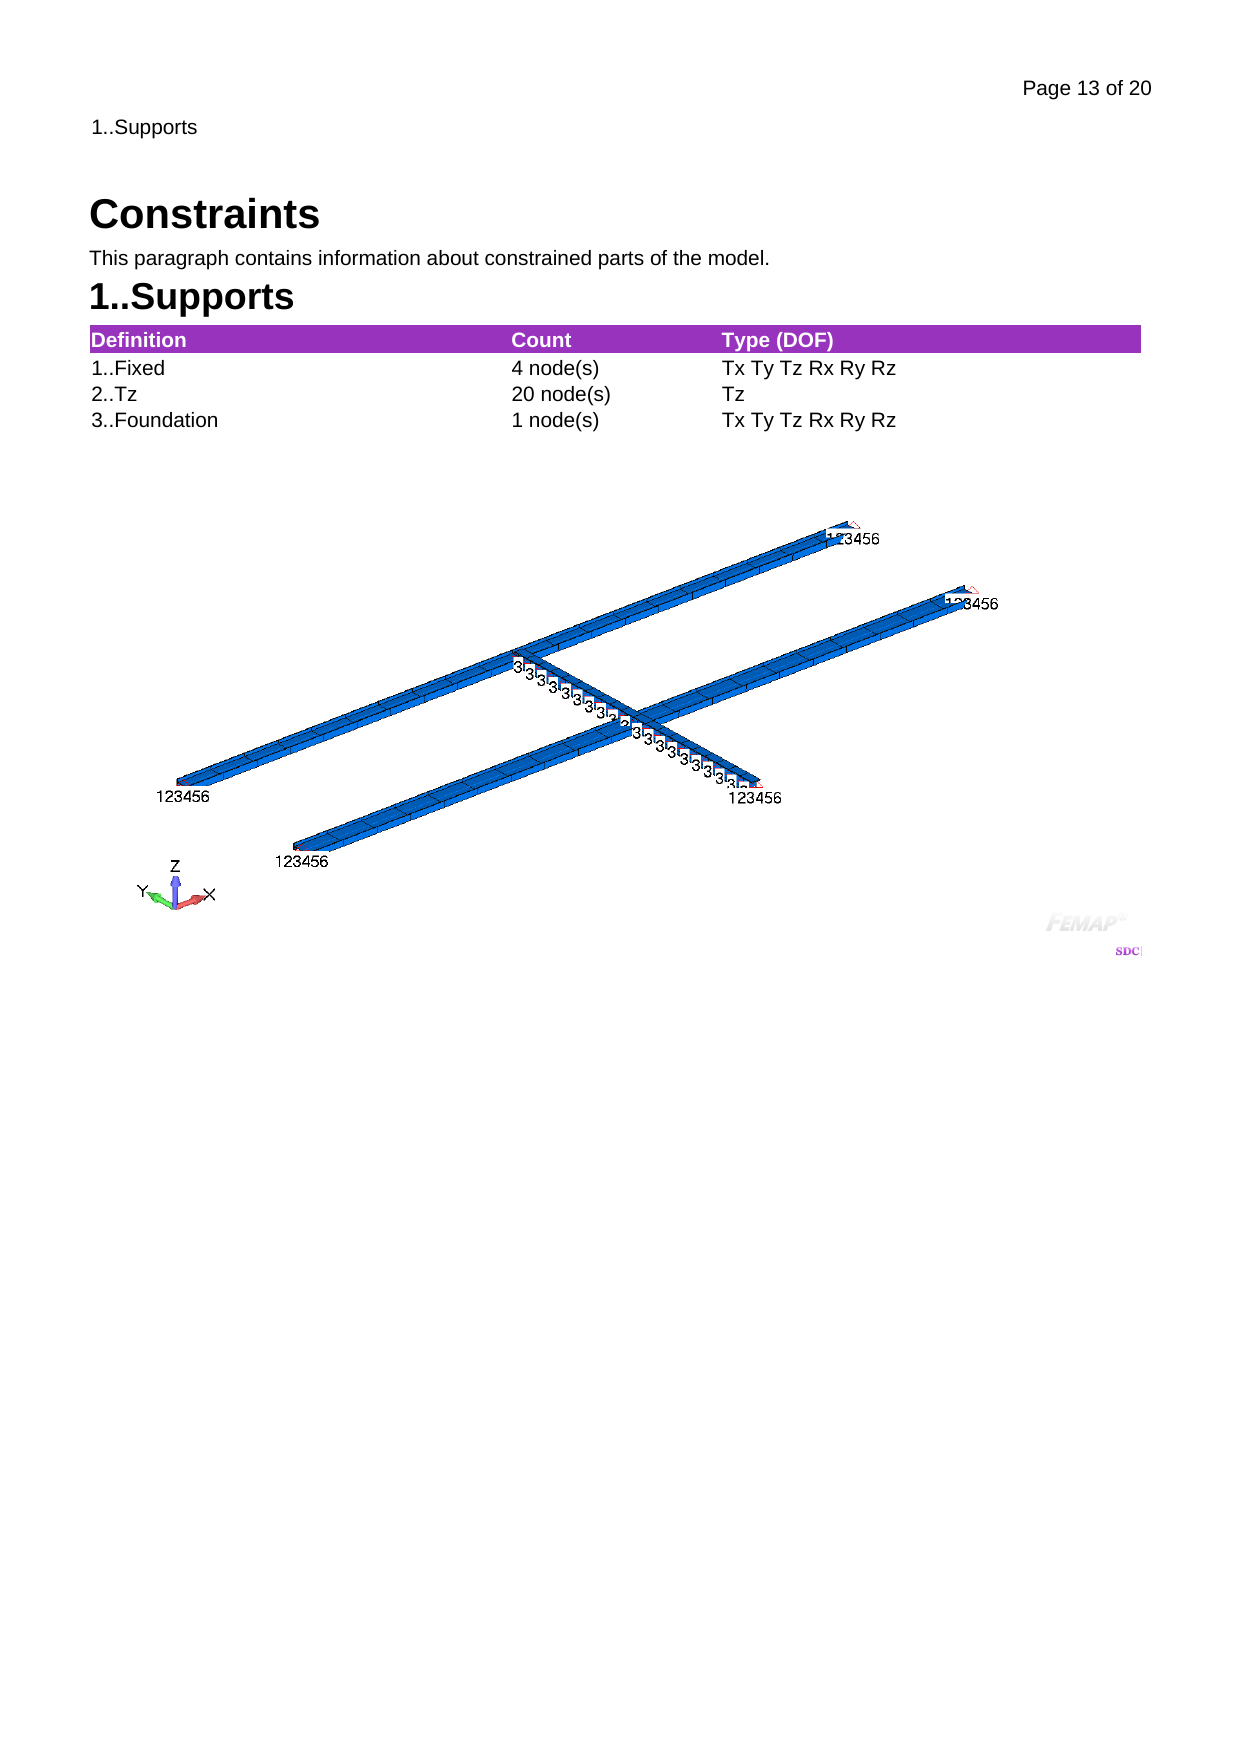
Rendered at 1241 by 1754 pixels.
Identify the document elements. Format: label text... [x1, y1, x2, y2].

subtitle 1..Supports [88, 274, 1152, 317]
table_header Definition [90, 325, 510, 353]
text This paragraph contains information about constrained parts of the model. [89, 246, 1152, 270]
table_cell [90, 432, 1142, 962]
subtitle Constraints [89, 189, 1152, 237]
table_cell Tx Ty Tz Rx Ry Rz [720, 354, 1141, 379]
table_cell 4 node(s) [510, 354, 720, 379]
table_header Type (DOF) [720, 325, 1141, 353]
table_cell 1 node(s) [510, 406, 720, 432]
table_cell 20 node(s) [510, 380, 720, 406]
table_cell 3..Foundation [90, 406, 510, 432]
table_cell 1..Fixed [90, 354, 510, 379]
picture [91, 437, 1142, 956]
table_header Count [510, 325, 720, 353]
table_cell 2..Tz [90, 380, 510, 406]
table_cell Tx Ty Tz Rx Ry Rz [720, 406, 1141, 432]
table_cell Tz [720, 380, 1141, 406]
